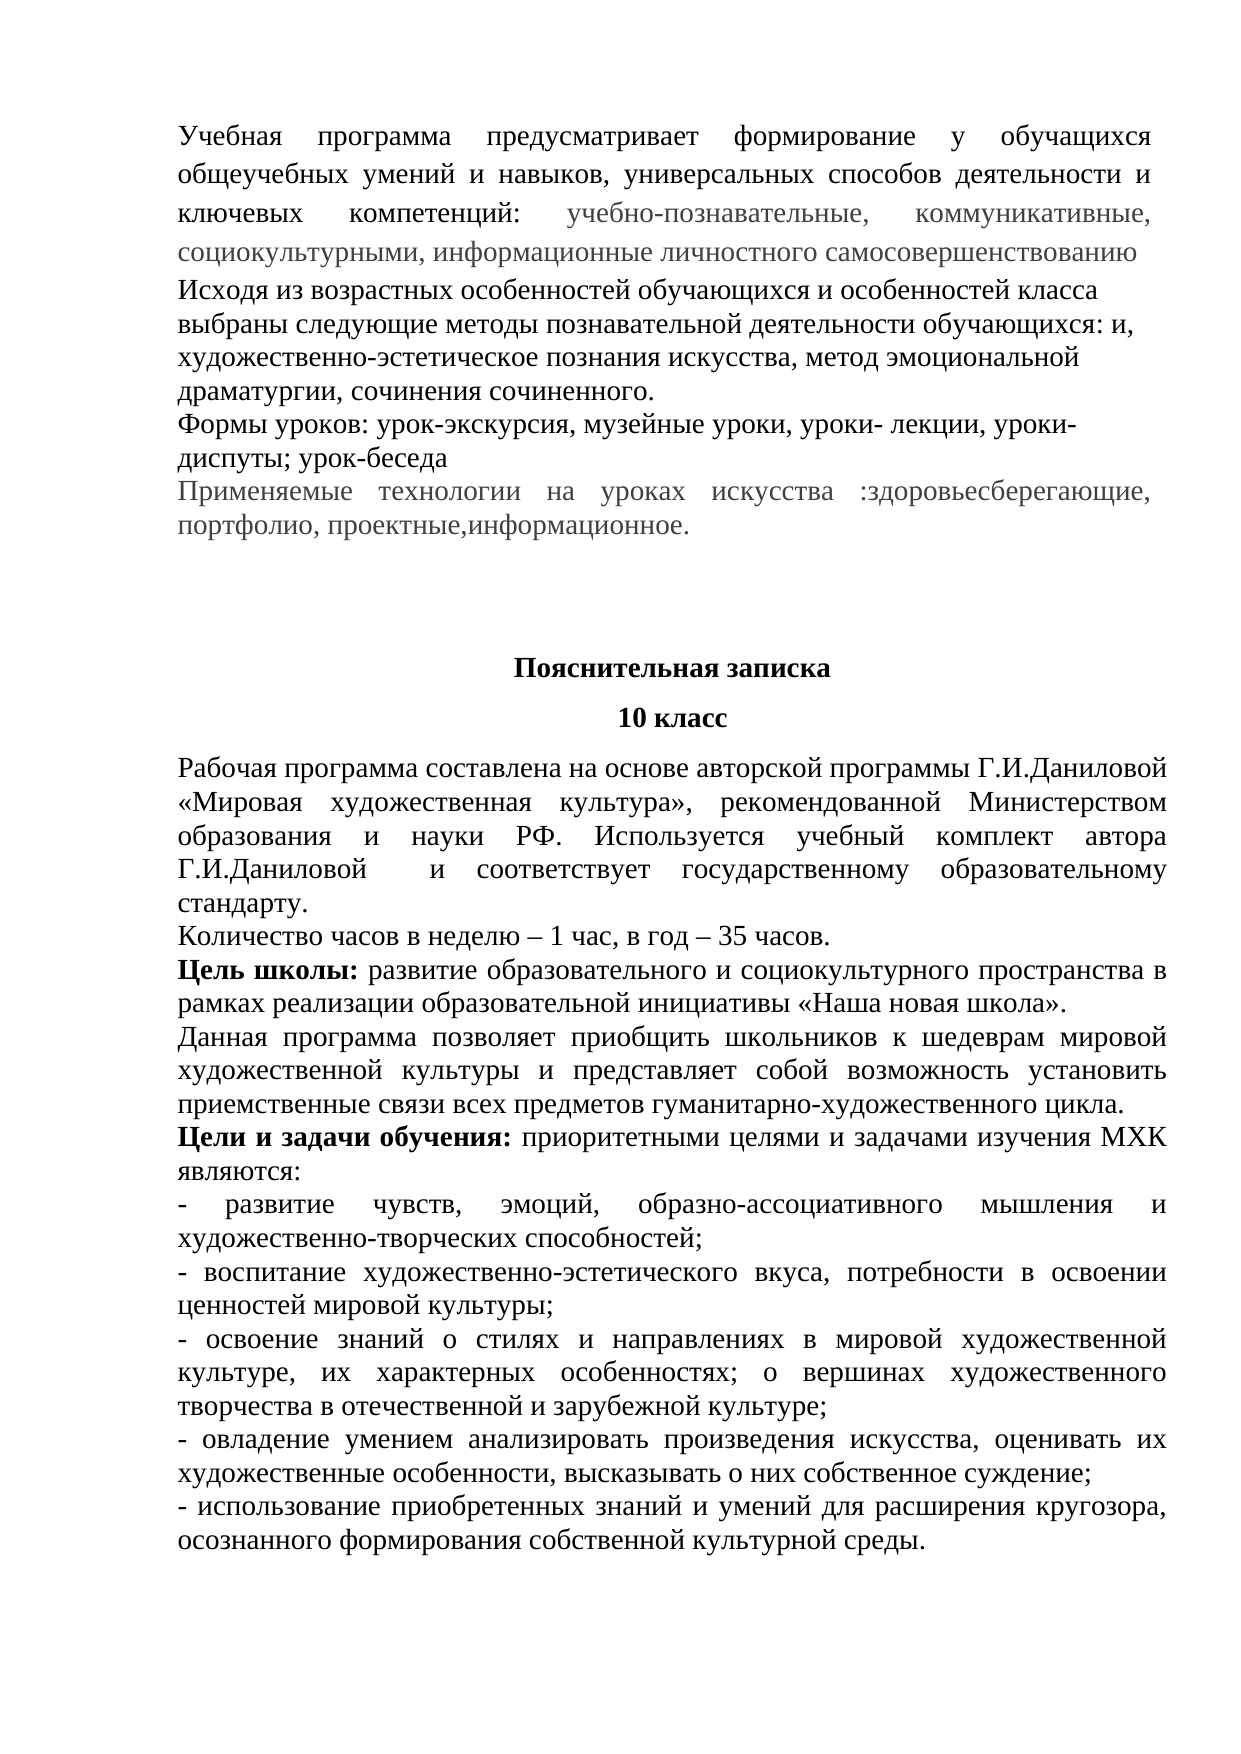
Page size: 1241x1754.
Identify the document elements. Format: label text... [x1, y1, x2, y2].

text - овладение умением анализировать произведения искусства, оценивать их художественные особенности, высказывать о них собственное суждение; [177, 1421, 1168, 1488]
text Пояснительная записка [177, 650, 1168, 683]
text - воспитание художественно-эстетического вкуса, потребности в освоении ценностей мировой культуры; [177, 1254, 1168, 1321]
text Применяемые технологии на уроках искусства :здоровьесберегающие, портфолио, проектные,информационное. [177, 473, 1152, 541]
text Учебная программа предусматривает формирование у обучащихся общеучебных умений и навыков, универсальных способов деятельности и ключевых компетенций: учебно-познавательные, коммуникативные, социокультурными, информационные личностного самосовершенствованию [177, 118, 1152, 267]
text Исходя из возрастных особенностей обучающихся и особенностей класса выбраны следующие методы познавательной деятельности обучающихся: и, художественно-эстетическое познания искусства, метод эмоциональной драматургии, сочинения сочиненного. [177, 272, 1152, 406]
text Количество часов в неделю – 1 час, в год – 35 часов. [177, 918, 1168, 952]
text Рабочая программа составлена на основе авторской программы Г.И.Даниловой «Мировая художественная культура», рекомендованной Министерством образования и науки РФ. Используется учебный комплект автора Г.И.Даниловой и соответствует государственному образовательному стандарту. [177, 751, 1168, 918]
text Цели и задачи обучения: приоритетными целями и задачами изучения МХК являются: [177, 1119, 1168, 1187]
text Формы уроков: урок-экскурсия, музейные уроки, уроки- лекции, уроки-диспуты; урок-беседа [177, 406, 1152, 473]
text - освоение знаний о стилях и направлениях в мировой художественной культуре, их характерных особенностях; о вершинах художественного творчества в отечественной и зарубежной культуре; [177, 1321, 1168, 1421]
text - развитие чувств, эмоций, образно-ассоциативного мышления и художественно-творческих способностей; [177, 1187, 1168, 1254]
text 10 класс [177, 700, 1168, 734]
text Данная программа позволяет приобщить школьников к шедеврам мировой художественной культуры и представляет собой возможность установить приемственные связи всех предметов гуманитарно-художественного цикла. [177, 1019, 1168, 1119]
text - использование приобретенных знаний и умений для расширения кругозора, осознанного формирования собственной культурной среды. [177, 1488, 1168, 1556]
text Цель школы: развитие образовательного и социокультурного пространства в рамках реализации образовательной инициативы «Наша новая школа». [177, 952, 1168, 1019]
